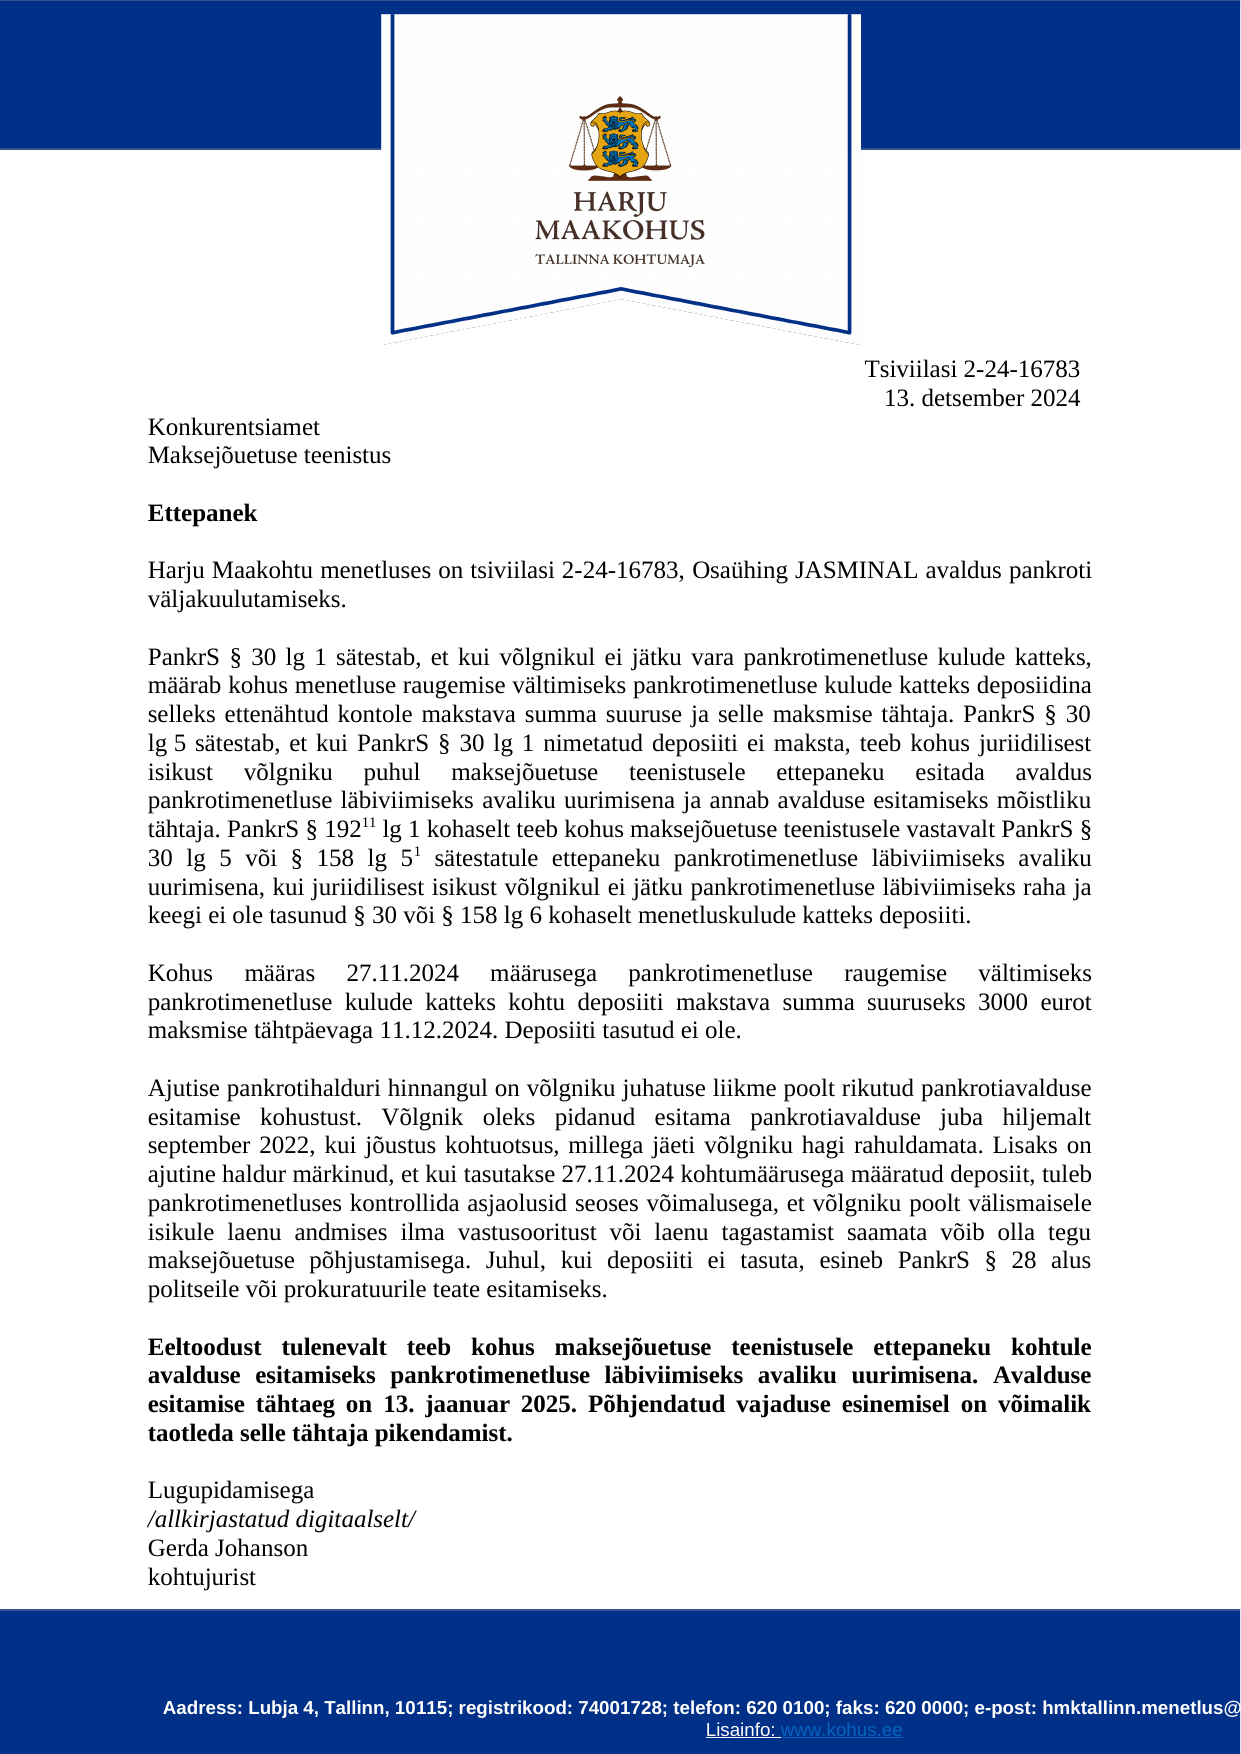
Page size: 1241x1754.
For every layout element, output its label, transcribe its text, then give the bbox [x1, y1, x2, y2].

text Konkurentsiamet [148, 412, 1092, 441]
text Ettepanek [148, 498, 1092, 527]
text Eeltoodust tulenevalt teeb kohus maksejõuetuse teenistusele ettepaneku kohtule avalduse esitamiseks pankrotimenetluse läbiviimiseks avaliku uurimisena. Avalduse esitamise tähtaeg on 13. jaanuar 2025. Põhjendatud vajaduse esinemisel on võimalik taotleda selle tähtaja pikendamist. [148, 1332, 1092, 1447]
text Kohus määras 27.11.2024 määrusega pankrotimenetluse raugemise vältimiseks pankrotimenetluse kulude katteks kohtu deposiiti makstava summa suuruseks 3000 eurot maksmise tähtpäevaga 11.12.2024. Deposiiti tasutud ei ole. [148, 958, 1092, 1044]
text Maksejõuetuse teenistus [148, 441, 1092, 469]
text PankrS § 30 lg 1 sätestab, et kui võlgnikul ei jätku vara pankrotimenetluse kulude katteks, määrab kohus menetluse raugemise vältimiseks pankrotimenetluse kulude katteks deposiidina selleks ettenähtud kontole makstava summa suuruse ja selle maksmise tähtaja. PankrS § 30 lg 5 sätestab, et kui PankrS § 30 lg 1 nimetatud deposiiti ei maksta, teeb kohus juriidilisest isikust võlgniku puhul maksejõuetuse teenistusele ettepaneku esitada avaldus pankrotimenetluse läbiviimiseks avaliku uurimisena ja annab avalduse esitamiseks mõistliku tähtaja. PankrS § 19211 lg 1 kohaselt teeb kohus maksejõuetuse teenistusele vastavalt PankrS § 30 lg 5 või § 158 lg 51 sätestatule ettepaneku pankrotimenetluse läbiviimiseks avaliku uurimisena, kui juriidilisest isikust võlgnikul ei jätku pankrotimenetluse läbiviimiseks raha ja keegi ei ole tasunud § 30 või § 158 lg 6 kohaselt menetluskulude katteks deposiiti. [148, 642, 1092, 929]
text /allkirjastatud digitaalselt/ [148, 1504, 1092, 1533]
text Gerda Johanson [148, 1533, 1092, 1562]
table_header Tsiviilasi 2-24-16783 13. detsember 2024 [758, 354, 1091, 412]
text Ajutise pankrotihalduri hinnangul on võlgniku juhatuse liikme poolt rikutud pankrotiavalduse esitamise kohustust. Võlgnik oleks pidanud esitama pankrotiavalduse juba hiljemalt september 2022, kui jõustus kohtuotsus, millega jäeti võlgniku hagi rahuldamata. Lisaks on ajutine haldur märkinud, et kui tasutakse 27.11.2024 kohtumäärusega määratud deposiit, tuleb pankrotimenetluses kontrollida asjaolusid seoses võimalusega, et võlgniku poolt välismaisele isikule laenu andmises ilma vastusooritust või laenu tagastamist saamata võib olla tegu maksejõuetuse põhjustamisega. Juhul, kui deposiiti ei tasuta, esineb PankrS § 28 alus politseile või prokuratuurile teate esitamiseks. [148, 1073, 1092, 1303]
picture [376, 0, 865, 361]
text Harju Maakohtu menetluses on tsiviilasi 2-24-16783, Osaühing JASMINAL avaldus pankroti väljakuulutamiseks. [148, 556, 1092, 613]
text kohtujurist [148, 1562, 1092, 1591]
text Lugupidamisega [148, 1476, 1092, 1504]
